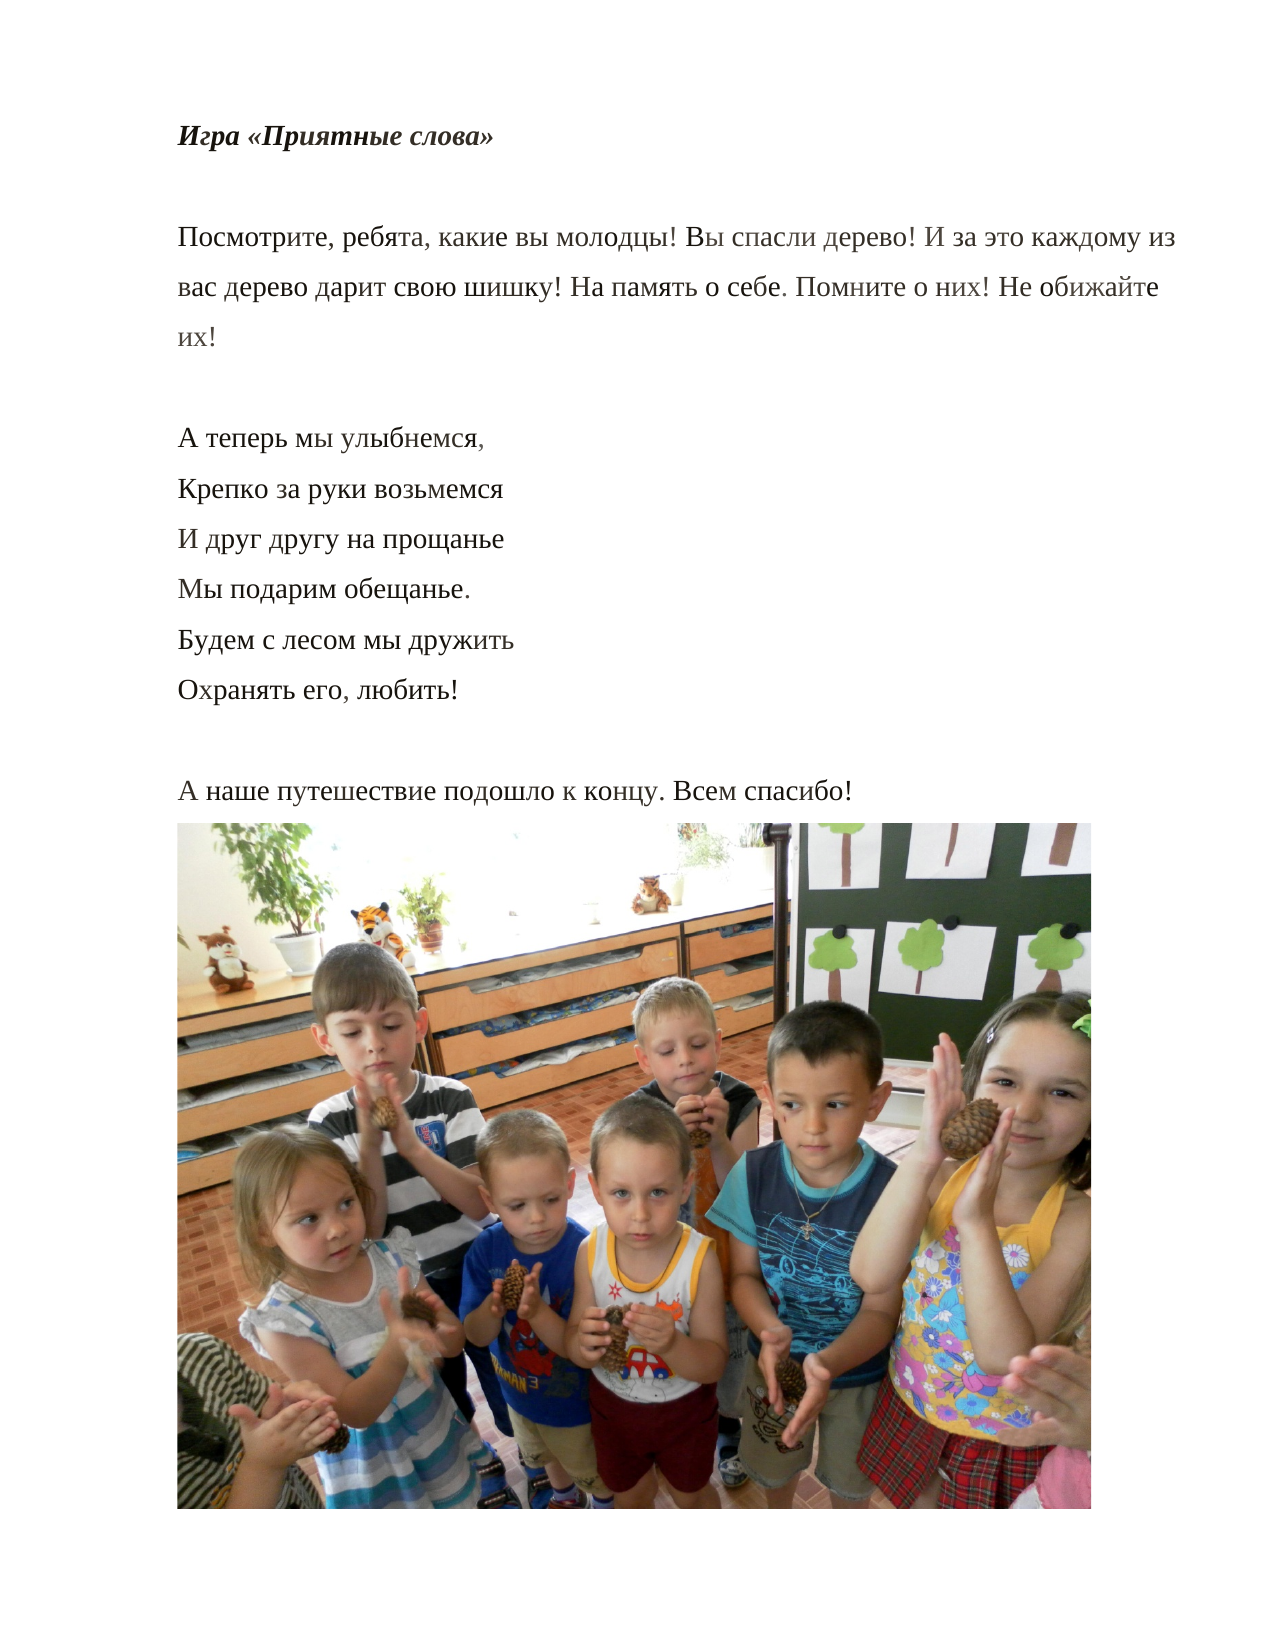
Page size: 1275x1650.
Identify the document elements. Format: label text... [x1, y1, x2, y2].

text Охранять его, любить! [177, 672, 1186, 706]
text Игра «Приятные слова» [177, 118, 1186, 152]
text А наше путешествие подошло к концу. Всем спасибо! [177, 773, 1186, 807]
picture [177, 823, 1092, 1509]
text А теперь мы улыбнемся, [177, 420, 1186, 454]
text Крепко за руки возьмемся [177, 471, 1186, 504]
text Будем с лесом мы дружить [177, 622, 1186, 656]
text Посмотрите, ребята, какие вы молодцы! Вы спасли дерево! И за это каждому из вас дерево дарит свою шишку! На память о себе. Помните о них! Не обижайте их! [177, 219, 1186, 353]
text Мы подарим обещанье. [177, 572, 1186, 605]
text И друг другу на прощанье [177, 521, 1186, 555]
